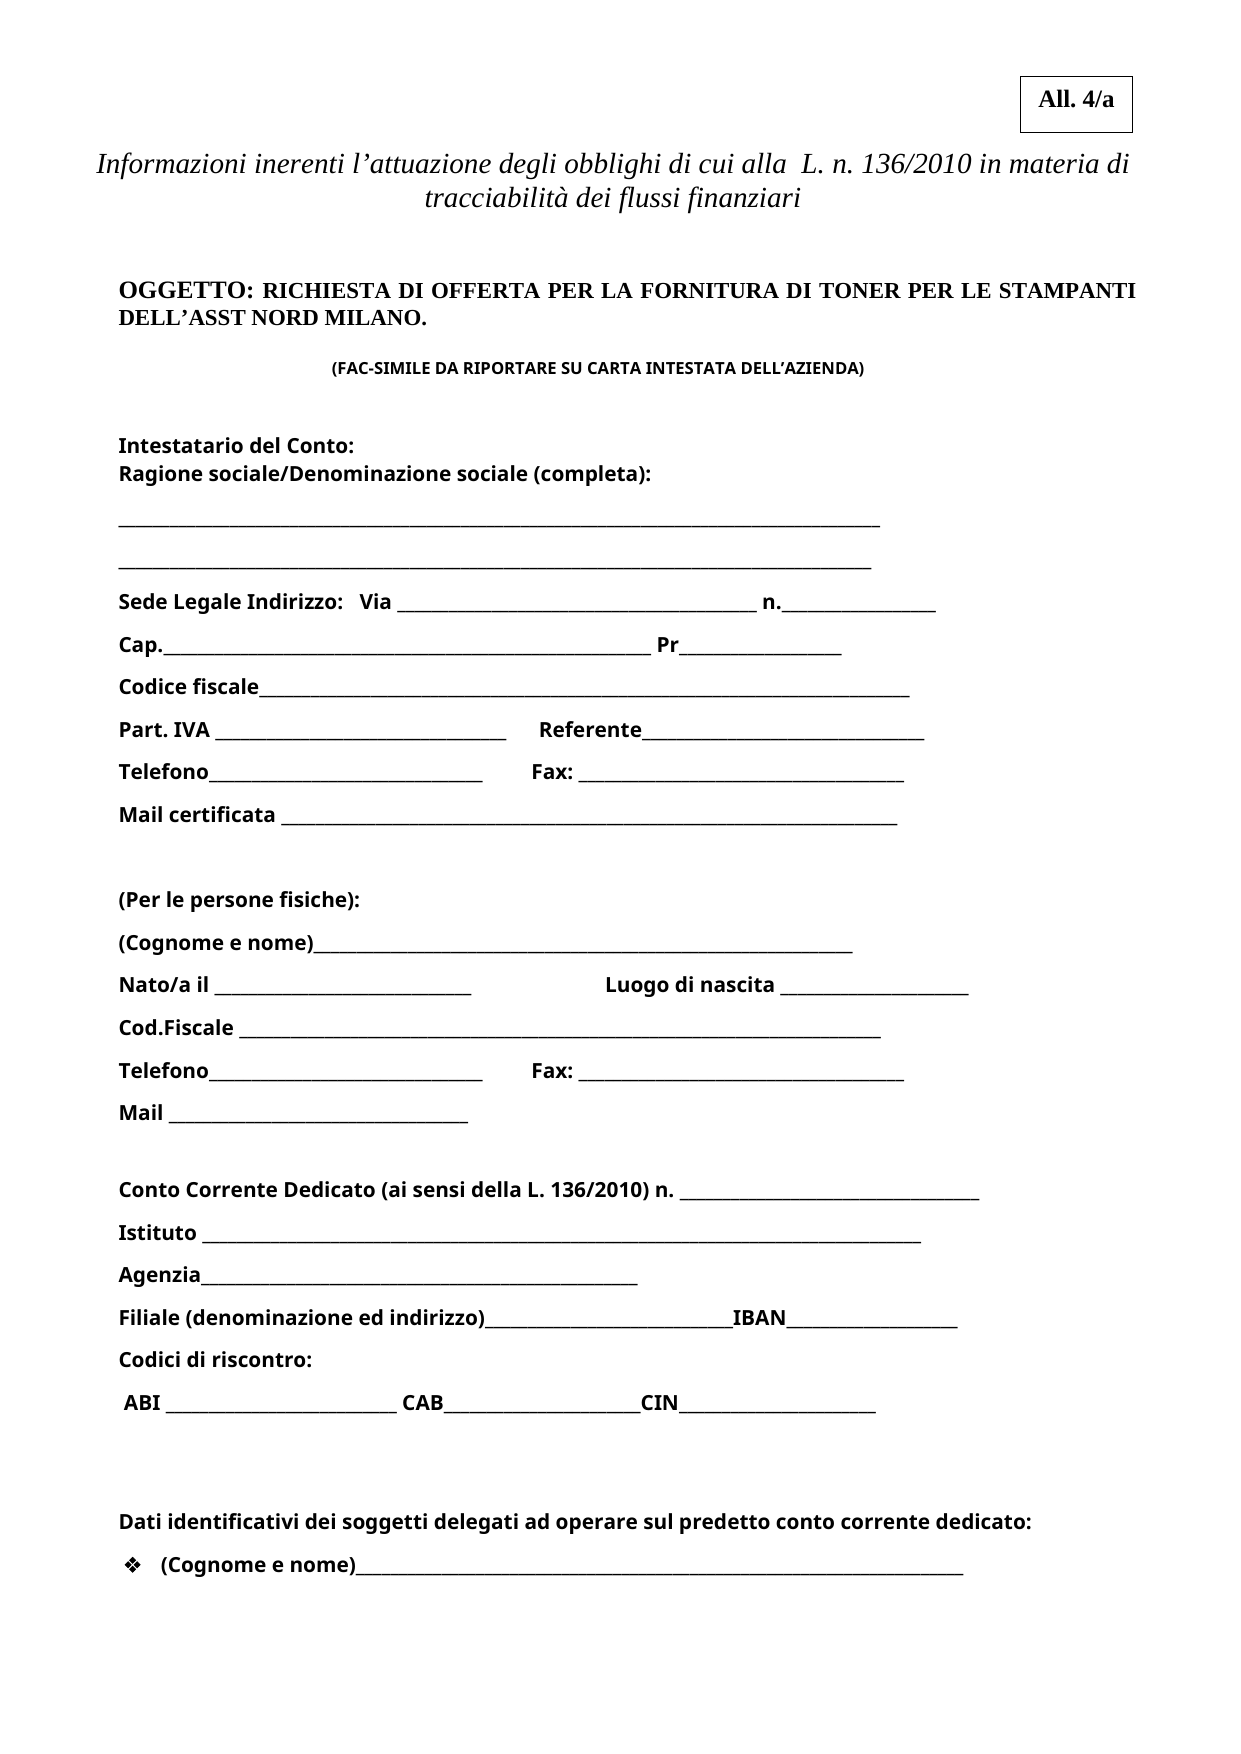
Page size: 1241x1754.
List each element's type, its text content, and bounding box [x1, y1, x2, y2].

text OGGETTO: RICHIESTA DI OFFERTA PER LA FORNITURA DI TONER PER LE STAMPANTI DELL’ASST NORD MILANO. [118, 276, 1137, 331]
text Agenzia___________________________________________________ [118, 1260, 1078, 1289]
text _________________________________________________________________________________________ [118, 502, 1078, 530]
text ABI ___________________________ CAB_______________________CIN_______________________ [118, 1388, 1078, 1416]
text Istituto ____________________________________________________________________________________ [118, 1218, 1078, 1246]
text Conto Corrente Dedicato (ai sensi della L. 136/2010) n. ___________________________________ [118, 1175, 1078, 1203]
text Codici di riscontro: [118, 1345, 1078, 1374]
text Sede Legale Indirizzo: Via __________________________________________ n.__________________ [118, 587, 1078, 616]
text Codice fiscale____________________________________________________________________________ [118, 672, 1078, 701]
text Nato/a il ______________________________ Luogo di nascita ______________________ [118, 971, 1078, 999]
text ________________________________________________________________________________________ [118, 544, 1078, 573]
text Intestatario del Conto: [118, 431, 1078, 459]
text Ragione sociale/Denominazione sociale (completa): [118, 459, 1078, 488]
text Mail certificata ________________________________________________________________________ [118, 800, 1078, 828]
text Telefono________________________________ Fax: ______________________________________ [118, 1056, 1078, 1084]
text Mail ___________________________________ [118, 1098, 1078, 1127]
text (FAC-SIMILE DA RIPORTARE SU CARTA INTESTATA DELL’AZIENDA) [118, 357, 1078, 380]
text (Cognome e nome)_______________________________________________________________ [118, 928, 1078, 956]
text Part. IVA __________________________________ Referente_________________________________ [118, 715, 1078, 743]
text Filiale (denominazione ed indirizzo)_____________________________IBAN____________________ [118, 1303, 1078, 1331]
text Cap._________________________________________________________ Pr___________________ [118, 630, 1078, 658]
text Informazioni inerenti l’attuazione degli obblighi di cui alla L. n. 136/2010 in materia di tracciabilità dei flussi finanziari [89, 146, 1137, 213]
text Cod.Fiscale ___________________________________________________________________________ [118, 1013, 1078, 1042]
text (Per le persone fisiche): [118, 885, 1078, 914]
text Telefono________________________________ Fax: ______________________________________ [118, 757, 1078, 786]
list (Cognome e nome)_______________________________________________________________________ [123, 1550, 1137, 1578]
text Dati identificativi dei soggetti delegati ad operare sul predetto conto corrente dedicato: [118, 1507, 1078, 1536]
